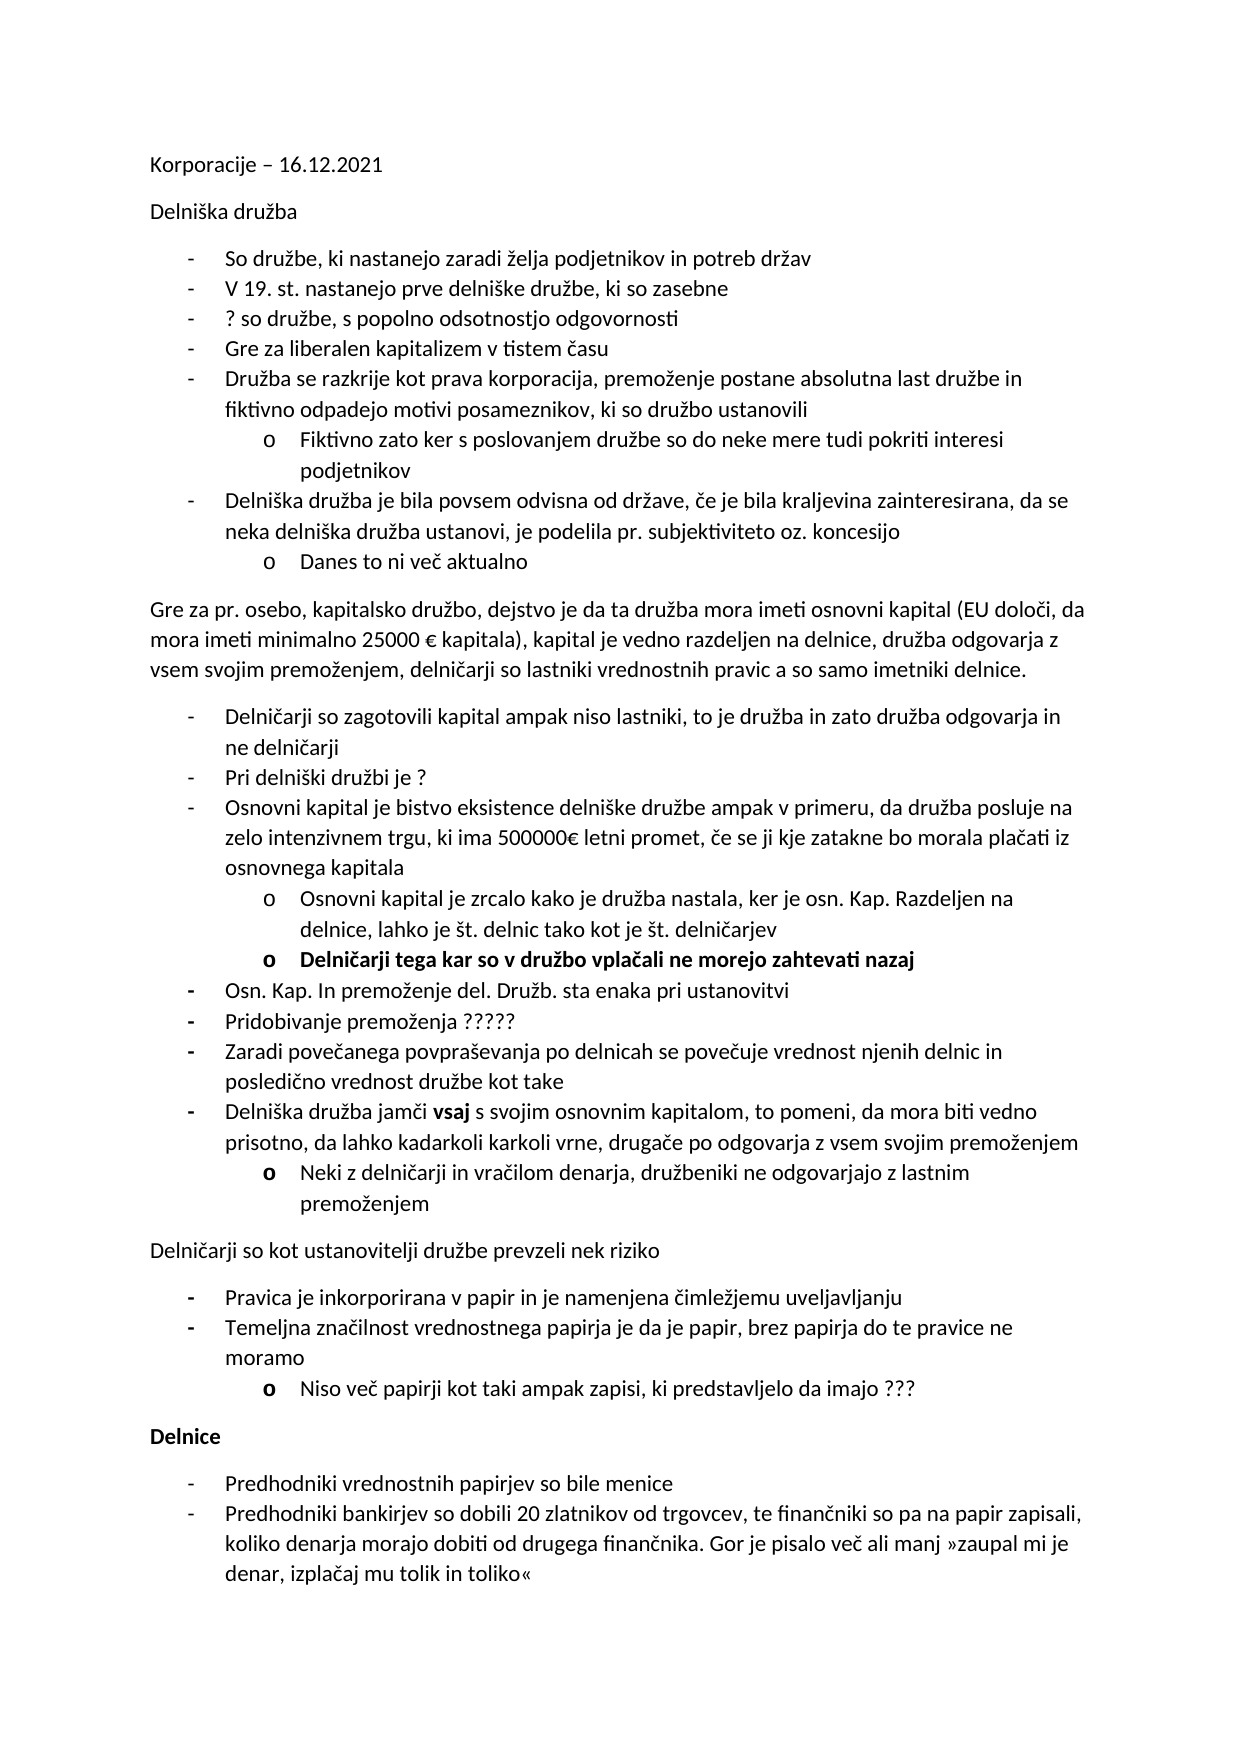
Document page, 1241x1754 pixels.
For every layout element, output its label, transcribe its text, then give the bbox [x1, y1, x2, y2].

text Delniška družba [150, 197, 1090, 225]
list Delniška družba jamči vsaj s svojim osnovnim kapitalom, to pomeni, da mora biti vedno prisotno, da lahko kadarkoli karkoli vrne, drugače po odgovarja z vsem svojim premoženjem [187, 1097, 1090, 1156]
list Niso več papirji kot taki ampak zapisi, ki predstavljelo da imajo ??? [262, 1374, 1090, 1403]
list Pri delniški družbi je ? [187, 763, 1090, 791]
list Temeljna značilnost vrednostnega papirja je da je papir, brez papirja do te pravice ne moramo [187, 1313, 1090, 1371]
list Zaradi povečanega povpraševanja po delnicah se povečuje vrednost njenih delnic in posledično vrednost družbe kot take [187, 1037, 1090, 1095]
list Osnovni kapital je zrcalo kako je družba nastala, ker je osn. Kap. Razdeljen na delnice, lahko je št. delnic tako kot je št. delničarjev [262, 884, 1090, 943]
list V 19. st. nastanejo prve delniške družbe, ki so zasebne [187, 274, 1090, 302]
list Neki z delničarji in vračilom denarja, družbeniki ne odgovarjajo z lastnim premoženjem [262, 1158, 1090, 1217]
list Predhodniki vrednostnih papirjev so bile menice [187, 1469, 1090, 1497]
text Korporacije – 16.12.2021 [150, 150, 1090, 178]
list Delničarji tega kar so v družbo vplačali ne morejo zahtevati nazaj [262, 945, 1090, 974]
list Delniška družba je bila povsem odvisna od države, če je bila kraljevina zainteresirana, da se neka delniška družba ustanovi, je podelila pr. subjektiviteto oz. koncesijo [187, 487, 1090, 545]
list Danes to ni več aktualno [262, 547, 1090, 576]
list Osn. Kap. In premoženje del. Družb. sta enaka pri ustanovitvi [187, 977, 1090, 1005]
list Fiktivno zato ker s poslovanjem družbe so do neke mere tudi pokriti interesi podjetnikov [262, 425, 1090, 484]
list Družba se razkrije kot prava korporacija, premoženje postane absolutna last družbe in fiktivno odpadejo motivi posameznikov, ki so družbo ustanovili [187, 364, 1090, 423]
list ? so družbe, s popolno odsotnostjo odgovornosti [187, 304, 1090, 332]
list So družbe, ki nastanejo zaradi želja podjetnikov in potreb držav [187, 244, 1090, 272]
list Predhodniki bankirjev so dobili 20 zlatnikov od trgovcev, te finančniki so pa na papir zapisali, koliko denarja morajo dobiti od drugega finančnika. Gor je pisalo več ali manj »zaupal mi je denar, izplačaj mu tolik in toliko« [187, 1499, 1090, 1587]
text Delničarji so kot ustanovitelji družbe prevzeli nek riziko [150, 1236, 1090, 1264]
list Delničarji so zagotovili kapital ampak niso lastniki, to je družba in zato družba odgovarja in ne delničarji [187, 702, 1090, 761]
list Gre za liberalen kapitalizem v tistem času [187, 334, 1090, 362]
text Gre za pr. osebo, kapitalsko družbo, dejstvo je da ta družba mora imeti osnovni kapital (EU določi, da mora imeti minimalno 25000 € kapitala), kapital je vedno razdeljen na delnice, družba odgovarja z vsem svojim premoženjem, delničarji so lastniki vrednostnih pravic a so samo imetniki delnice. [150, 595, 1090, 683]
text Delnice [150, 1422, 1090, 1450]
list Pridobivanje premoženja ????? [187, 1007, 1090, 1035]
list Osnovni kapital je bistvo eksistence delniške družbe ampak v primeru, da družba posluje na zelo intenzivnem trgu, ki ima 500000€ letni promet, če se ji kje zatakne bo morala plačati iz osnovnega kapitala [187, 793, 1090, 881]
list Pravica je inkorporirana v papir in je namenjena čimležjemu uveljavljanju [187, 1283, 1090, 1311]
